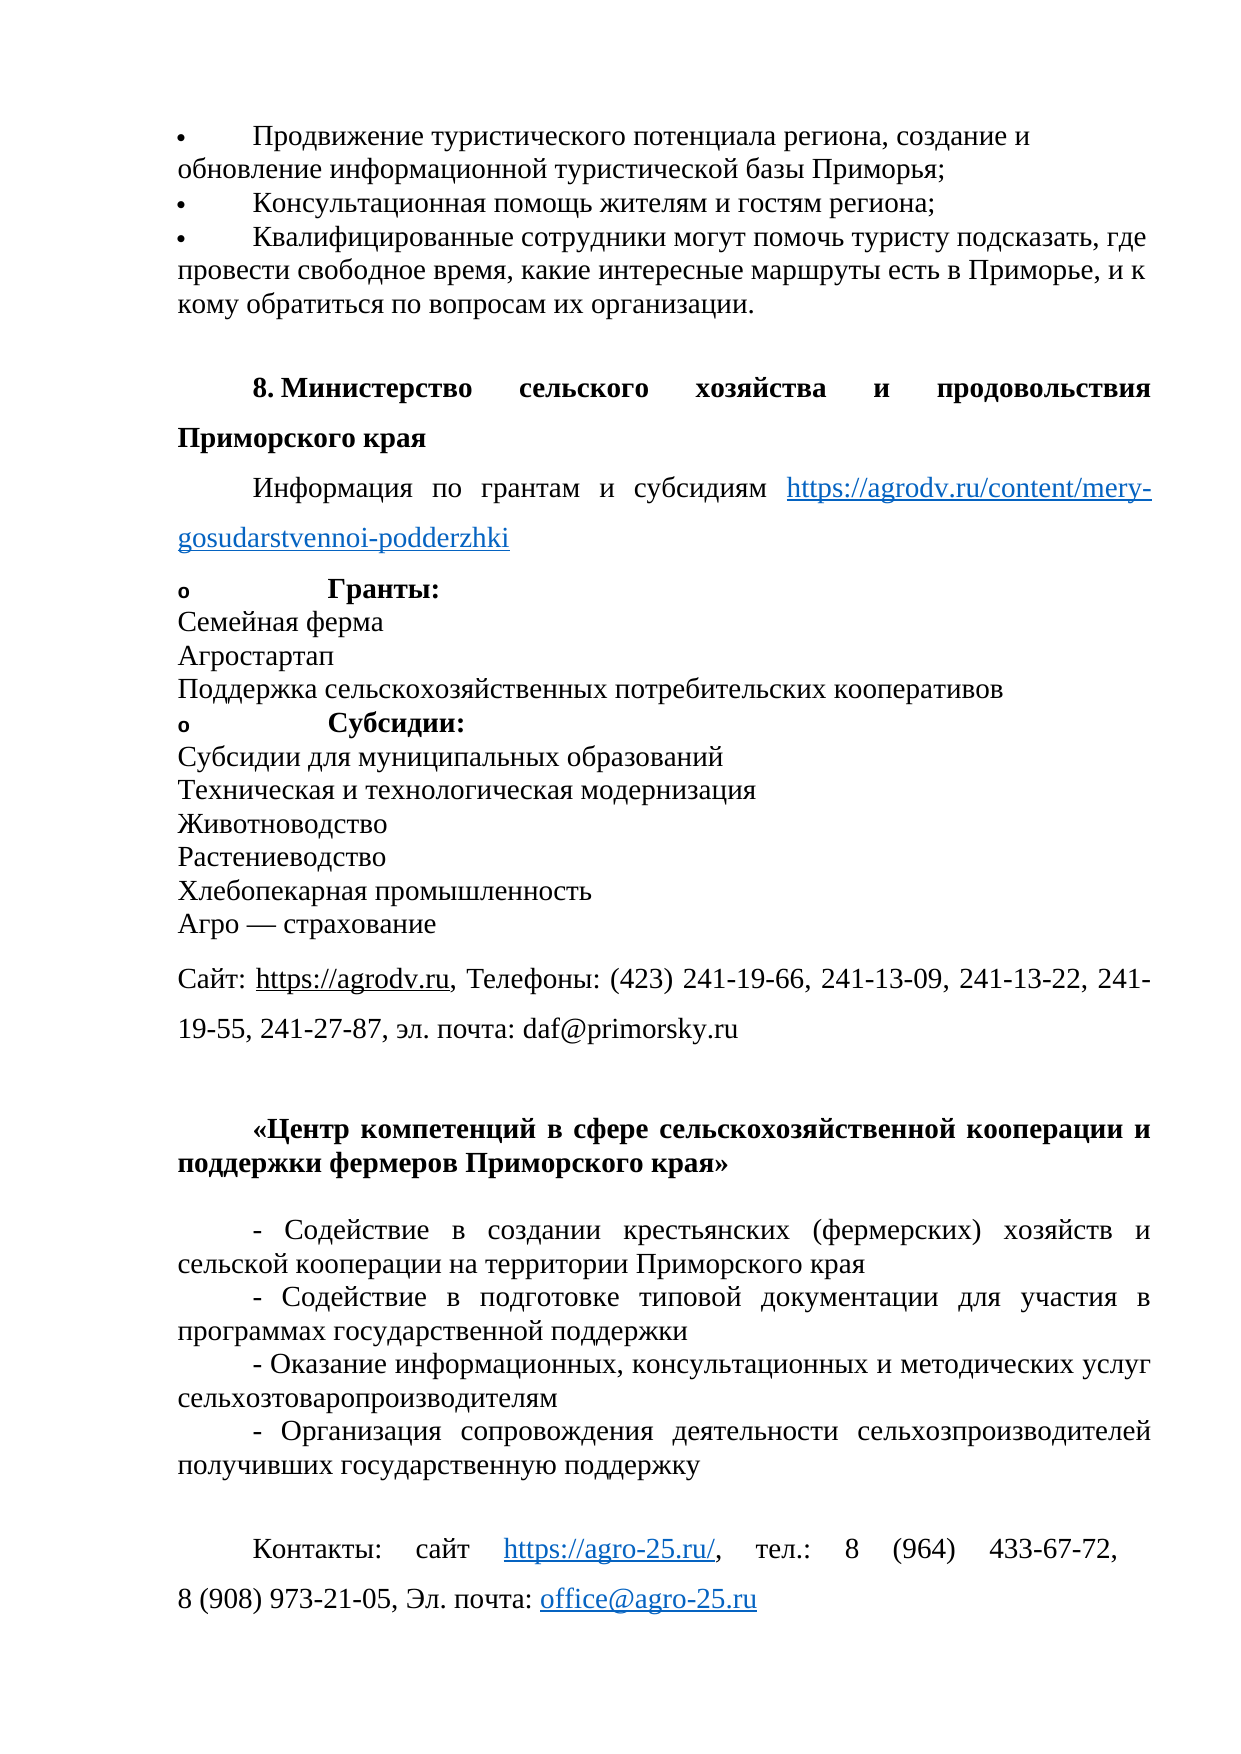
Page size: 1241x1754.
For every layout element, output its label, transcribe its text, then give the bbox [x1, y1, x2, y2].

list Квалифицированные сотрудники могут помочь туристу подсказать, где провести свободное время, какие интересные маршруты есть в Приморье, и к кому обратиться по вопросам их организации. [177, 219, 1152, 319]
list Гранты: [177, 571, 1152, 604]
text Субсидии для муниципальных образований [177, 739, 1152, 772]
text Агро — страхование [177, 906, 1152, 940]
text Информация по грантам и субсидиям https://agrodv.ru/content/mery-gosudarstvennoi-podderzhki [177, 470, 1152, 554]
text «Центр компетенций в сфере сельскохозяйственной кооперации и поддержки фермеров Приморского края» [177, 1112, 1152, 1179]
text Животноводство [177, 806, 1152, 839]
text Семейная ферма [177, 604, 1152, 638]
list Консультационная помощь жителям и гостям региона; [177, 185, 1152, 219]
list Продвижение туристического потенциала региона, создание и обновление информационной туристической базы Приморья; [177, 118, 1152, 185]
list Министерство сельского хозяйства и продовольствия Приморского края [177, 370, 1152, 453]
text Контакты: сайт https://agro-25.ru/, тел.: 8 (964) 433-67-72, 8 (908) 973-21-05, Эл. почта: office@agro-25.ru [177, 1531, 1152, 1615]
text Сайт: https://agrodv.ru, Телефоны: (423) 241-19-66, 241-13-09, 241-13-22, 241-19-55, 241-27-87, эл. почта: daf@primorsky.ru [177, 961, 1152, 1044]
text Растениеводство [177, 839, 1152, 873]
text Хлебопекарная промышленность [177, 873, 1152, 906]
text - Оказание информационных, консультационных и методических услуг сельхозтоваропроизводителям [177, 1346, 1152, 1413]
text Агростартап [177, 638, 1152, 672]
list Субсидии: [177, 705, 1152, 739]
text - Содействие в подготовке типовой документации для участия в программах государственной поддержки [177, 1279, 1152, 1346]
text - Содействие в создании крестьянских (фермерских) хозяйств и сельской кооперации на территории Приморского края [177, 1212, 1152, 1279]
text Поддержка сельскохозяйственных потребительских кооперативов [177, 672, 1152, 705]
text - Организация сопровождения деятельности сельхозпроизводителей получивших государственную поддержку [177, 1413, 1152, 1481]
text Техническая и технологическая модернизация [177, 772, 1152, 806]
